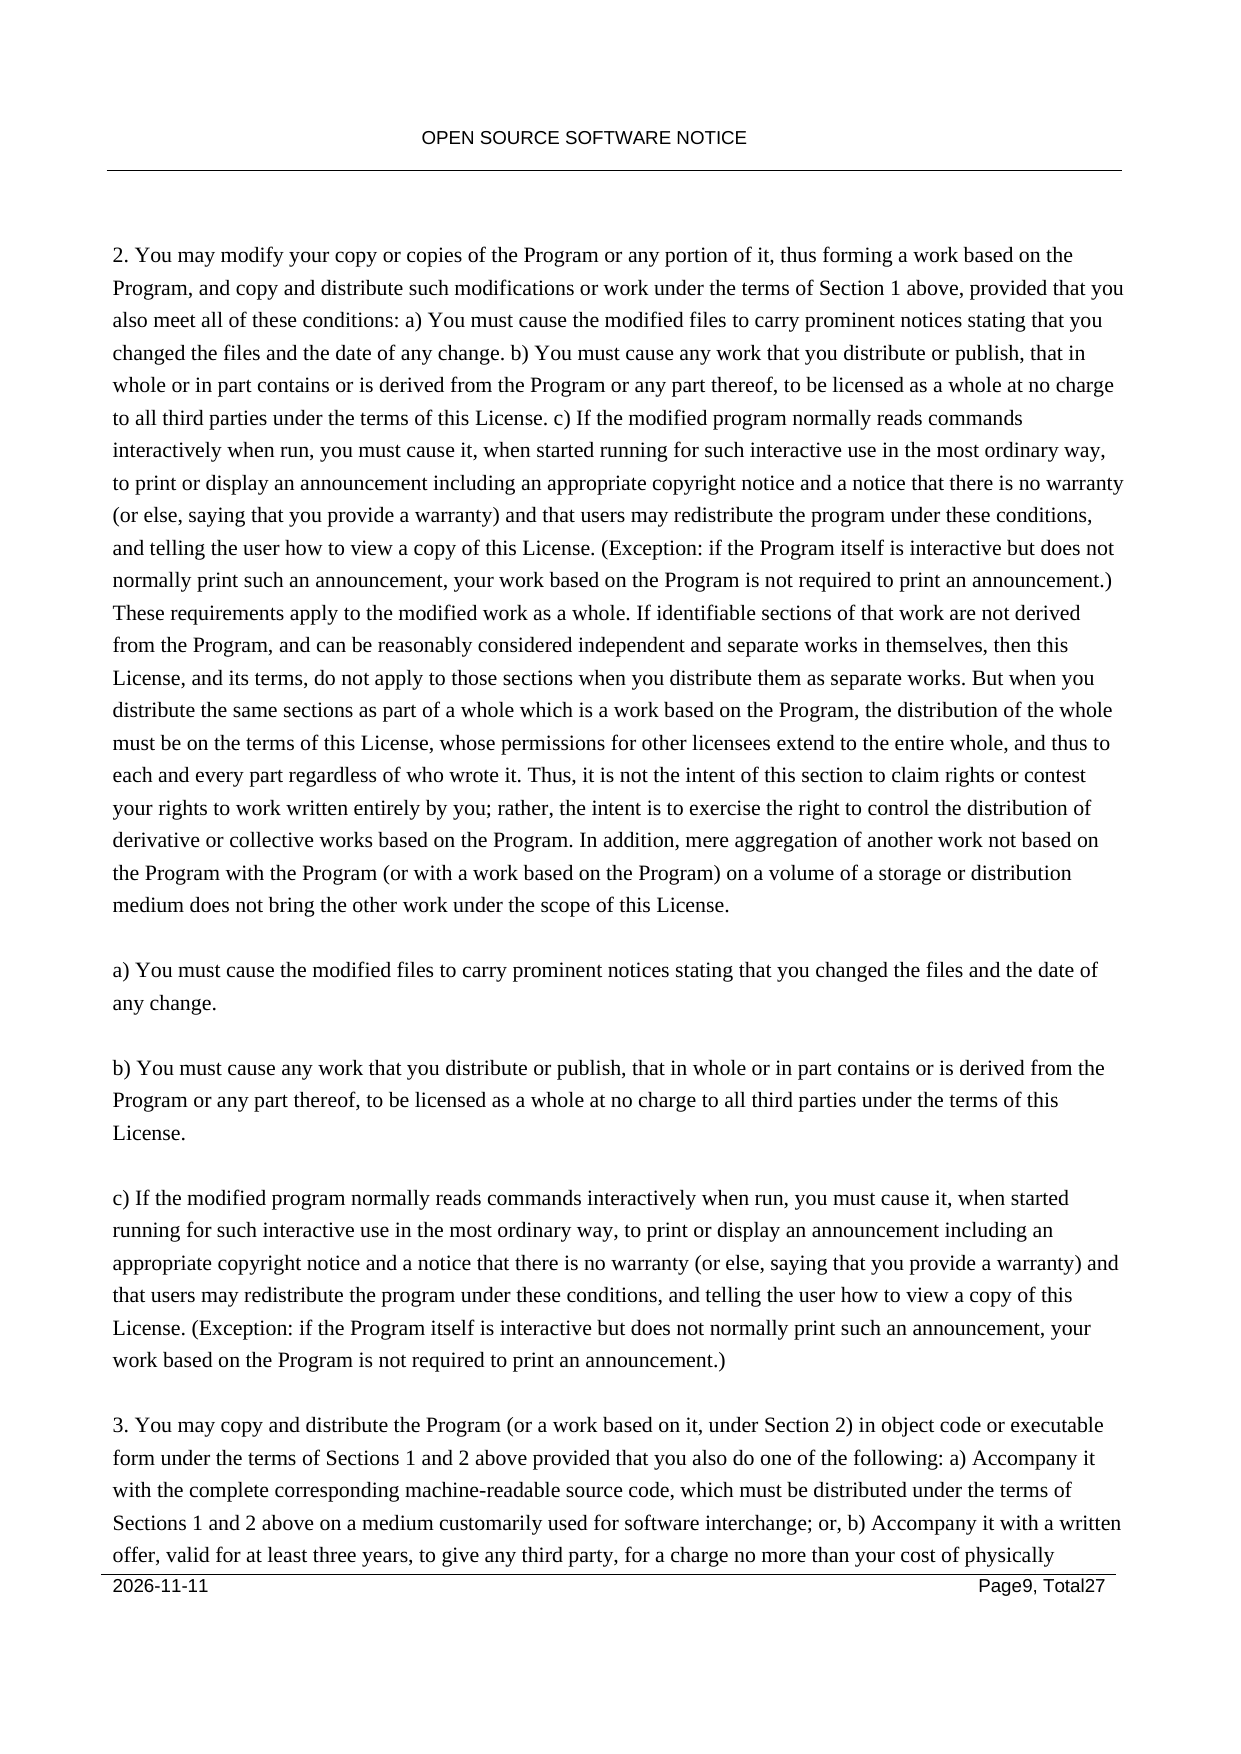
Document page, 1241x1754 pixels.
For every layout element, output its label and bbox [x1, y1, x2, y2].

text [112, 206, 1128, 1571]
